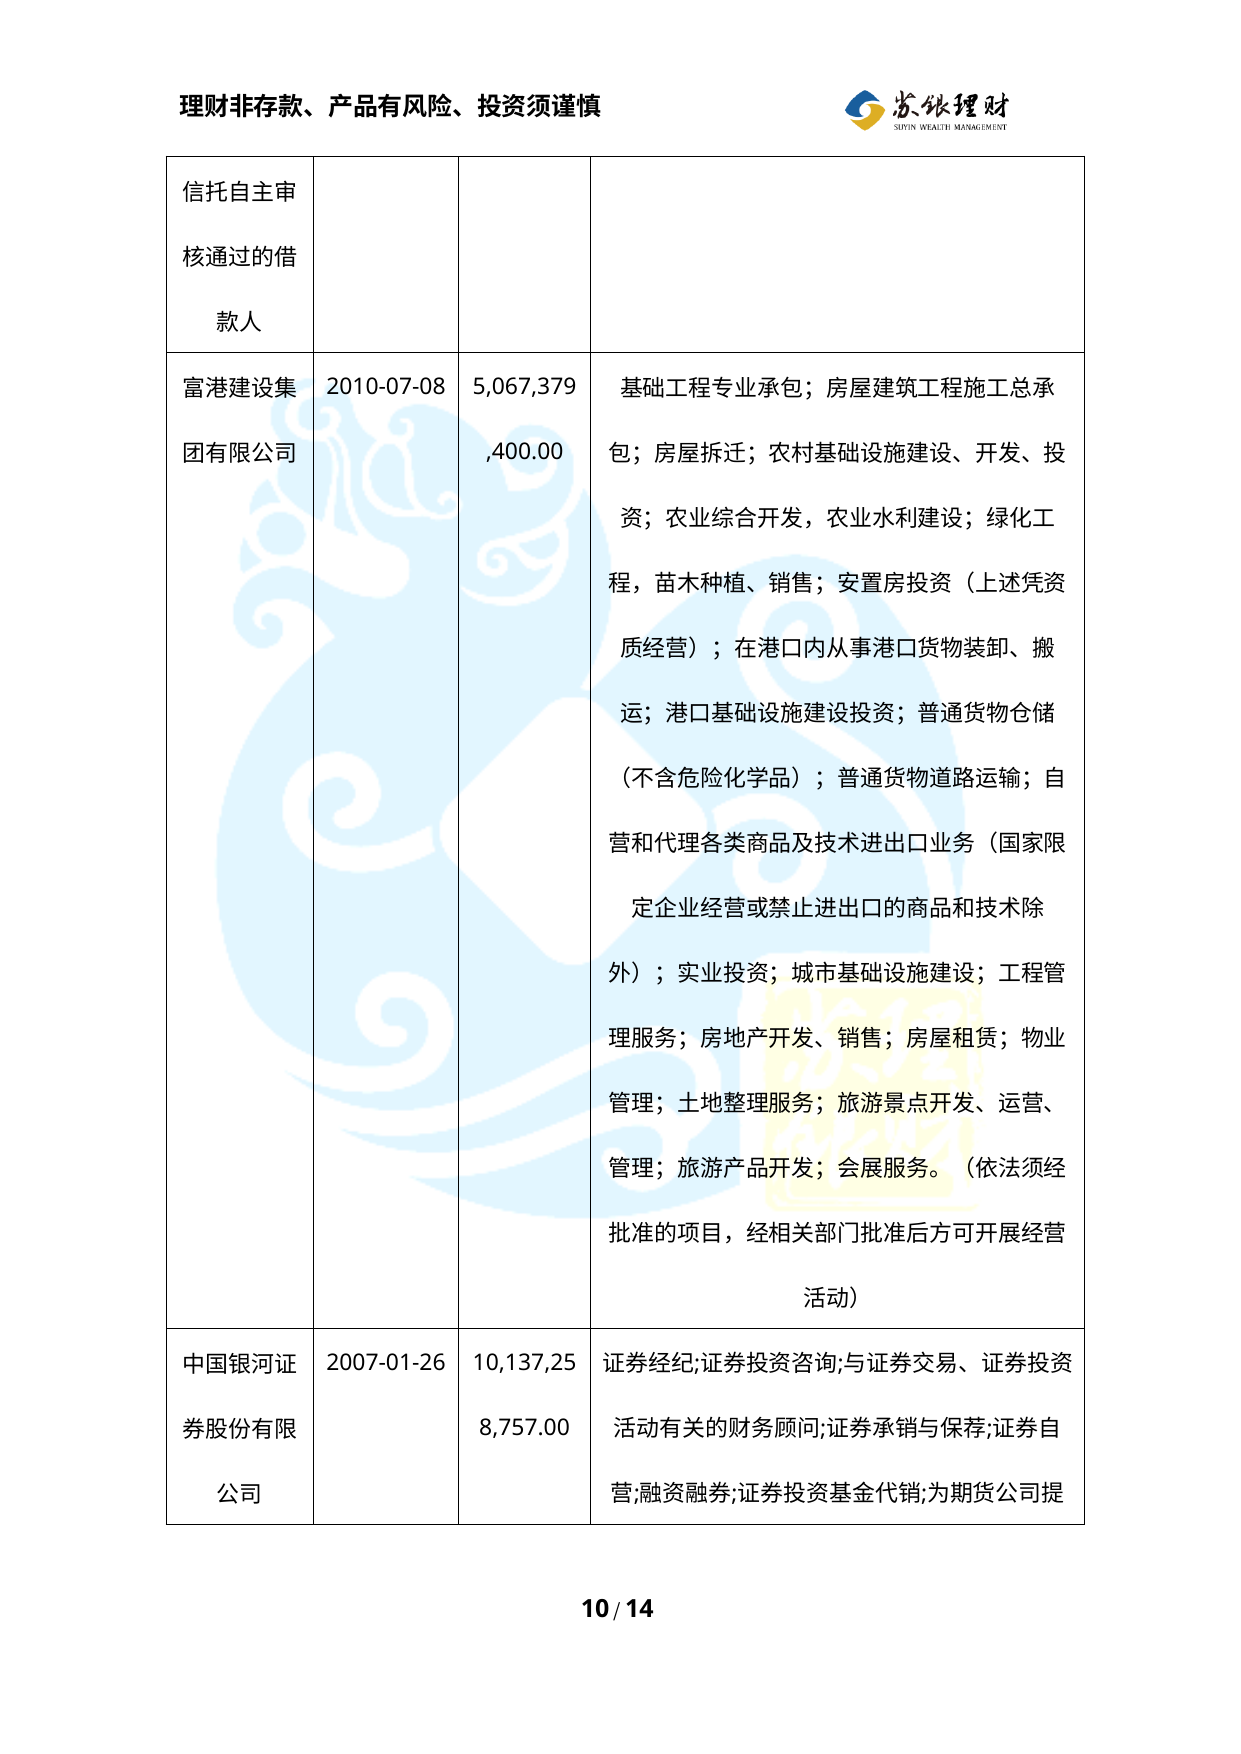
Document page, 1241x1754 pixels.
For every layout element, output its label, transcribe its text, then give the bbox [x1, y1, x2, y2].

table_cell - [459, 157, 590, 352]
picture [820, 72, 1039, 143]
table_cell 富港建设集团有限公司 [167, 353, 313, 1328]
table_cell - [591, 157, 1084, 352]
table_cell 10,137,258,757.00 [459, 1329, 590, 1524]
table_cell 基础工程专业承包；房屋建筑工程施工总承包；房屋拆迁；农村基础设施建设、开发、投资；农业综合开发，农业水利建设；绿化工程，苗木种植、销售；安置房投资（上述凭资质经营）；在港口内从事港口货物装卸、搬运；港口基础设施建设投资；普通货物仓储（不含危险化学品）；普通货物道路运输；自营和代理各类商品及技术进出口业务（国家限定企业经营或禁止进出口的商品和技术除外）；实业投资；城市基础设施建设；工程管理服务；房地产开发、销售；房屋租赁；物业管理；土地整理服务；旅游景点开发、运营、管理；旅游产品开发；会展服务。（依法须经批准的项目，经相关部门批准后方可开展经营活动） [591, 353, 1084, 1328]
table_cell 中国银河证券股份有限公司 [167, 1329, 313, 1524]
table_cell 2010-07-08 [314, 353, 458, 1328]
table_cell 2007-01-26 [314, 1329, 458, 1524]
table_cell 5,067,379,400.00 [459, 353, 590, 1328]
table_cell 抖音导流、信托自主审核通过的借款人 [167, 157, 313, 352]
table_cell - [314, 157, 458, 352]
